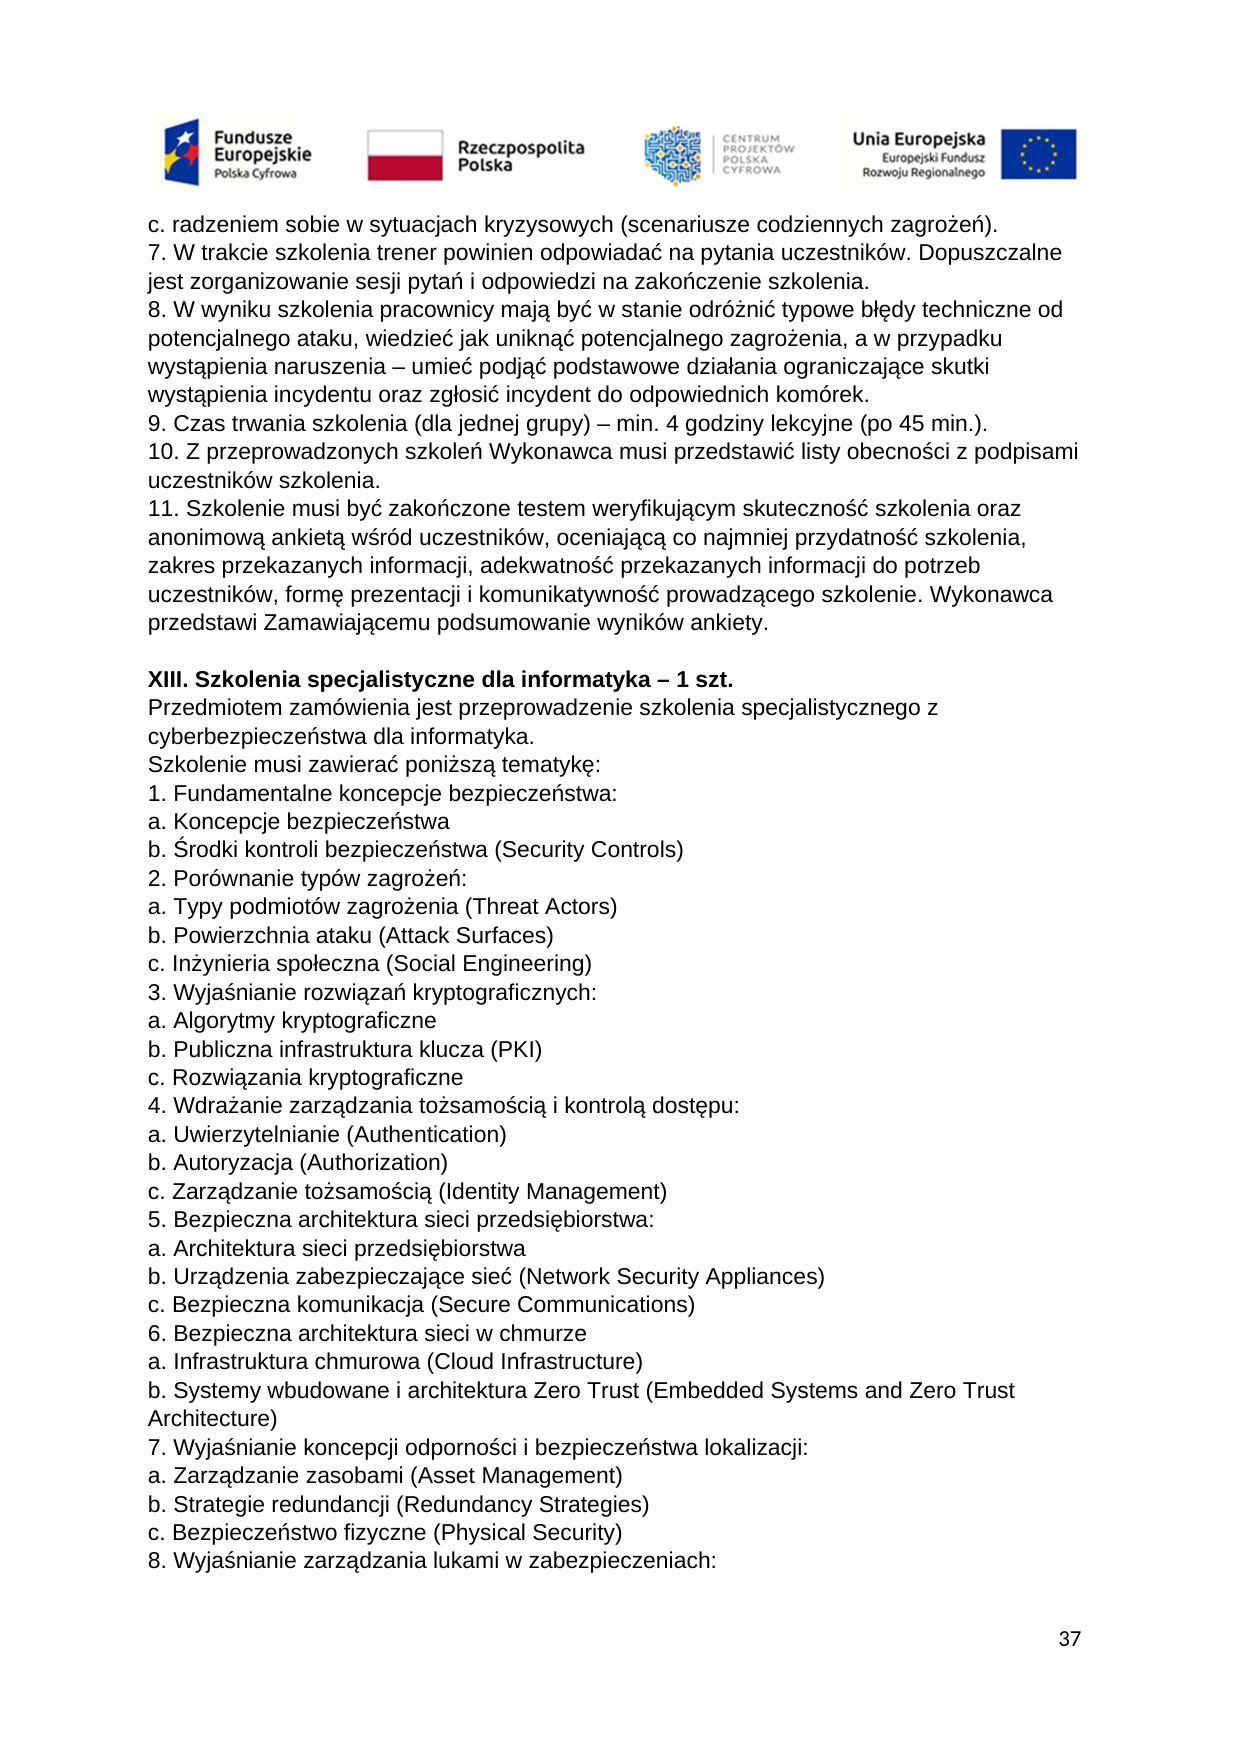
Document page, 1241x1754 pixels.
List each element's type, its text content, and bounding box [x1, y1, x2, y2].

text c. Inżynieria społeczna (Social Engineering) [148, 950, 1081, 977]
text a. Architektura sieci przedsiębiorstwa [148, 1234, 1081, 1261]
text 3. Wyjaśnianie rozwiązań kryptograficznych: [148, 979, 1081, 1005]
text c. Bezpieczna komunikacja (Secure Communications) [148, 1291, 1081, 1318]
text a. Infrastruktura chmurowa (Cloud Infrastructure) [148, 1348, 1081, 1375]
text b. Powierzchnia ataku (Attack Surfaces) [148, 922, 1081, 948]
text a. Uwierzytelnianie (Authentication) [148, 1121, 1081, 1147]
text c. Bezpieczeństwo fizyczne (Physical Security) [148, 1519, 1081, 1545]
text b. Publiczna infrastruktura klucza (PKI) [148, 1036, 1081, 1062]
text 7. W trakcie szkolenia trener powinien odpowiadać na pytania uczestników. Dopuszczalne jest zorganizowanie sesji pytań i odpowiedzi na zakończenie szkolenia. [148, 239, 1081, 294]
text c. Zarządzanie tożsamością (Identity Management) [148, 1178, 1081, 1204]
text b. Środki kontroli bezpieczeństwa (Security Controls) [148, 836, 1081, 863]
text 10. Z przeprowadzonych szkoleń Wykonawca musi przedstawić listy obecności z podpisami uczestników szkolenia. [148, 438, 1081, 493]
text b. Strategie redundancji (Redundancy Strategies) [148, 1491, 1081, 1517]
text 6. Bezpieczna architektura sieci w chmurze [148, 1320, 1081, 1346]
text 1. Fundamentalne koncepcje bezpieczeństwa: [148, 779, 1081, 806]
picture [147, 101, 1093, 209]
text 8. Wyjaśnianie zarządzania lukami w zabezpieczeniach: [148, 1547, 1081, 1574]
text a. Koncepcje bezpieczeństwa [148, 808, 1081, 834]
text 9. Czas trwania szkolenia (dla jednej grupy) – min. 4 godziny lekcyjne (po 45 min.). [148, 410, 1081, 436]
text Szkolenie musi zawierać poniższą tematykę: [148, 751, 1081, 777]
text 2. Porównanie typów zagrożeń: [148, 865, 1081, 891]
text 5. Bezpieczna architektura sieci przedsiębiorstwa: [148, 1206, 1081, 1232]
text b. Autoryzacja (Authorization) [148, 1149, 1081, 1176]
text XIII. Szkolenia specjalistyczne dla informatyka – 1 szt. [148, 666, 1081, 692]
text b. Systemy wbudowane i architektura Zero Trust (Embedded Systems and Zero Trust Architecture) [148, 1377, 1081, 1432]
text 7. Wyjaśnianie koncepcji odporności i bezpieczeństwa lokalizacji: [148, 1434, 1081, 1460]
text 8. W wyniku szkolenia pracownicy mają być w stanie odróżnić typowe błędy techniczne od potencjalnego ataku, wiedzieć jak uniknąć potencjalnego zagrożenia, a w przypadku wystąpienia naruszenia – umieć podjąć podstawowe działania ograniczające skutki wystąpienia incydentu oraz zgłosić incydent do odpowiednich komórek. [148, 296, 1081, 408]
text c. Rozwiązania kryptograficzne [148, 1064, 1081, 1090]
text c. radzeniem sobie w sytuacjach kryzysowych (scenariusze codziennych zagrożeń). [148, 148, 1081, 237]
text 11. Szkolenie musi być zakończone testem weryfikującym skuteczność szkolenia oraz anonimową ankietą wśród uczestników, oceniającą co najmniej przydatność szkolenia, zakres przekazanych informacji, adekwatność przekazanych informacji do potrzeb uczestników, formę prezentacji i komunikatywność prowadzącego szkolenie. Wykonawca przedstawi Zamawiającemu podsumowanie wyników ankiety. [148, 495, 1081, 635]
text 4. Wdrażanie zarządzania tożsamością i kontrolą dostępu: [148, 1092, 1081, 1119]
text a. Typy podmiotów zagrożenia (Threat Actors) [148, 893, 1081, 920]
text Przedmiotem zamówienia jest przeprowadzenie szkolenia specjalistycznego z cyberbezpieczeństwa dla informatyka. [148, 694, 1081, 749]
text a. Zarządzanie zasobami (Asset Management) [148, 1462, 1081, 1488]
text a. Algorytmy kryptograficzne [148, 1007, 1081, 1033]
text b. Urządzenia zabezpieczające sieć (Network Security Appliances) [148, 1263, 1081, 1289]
